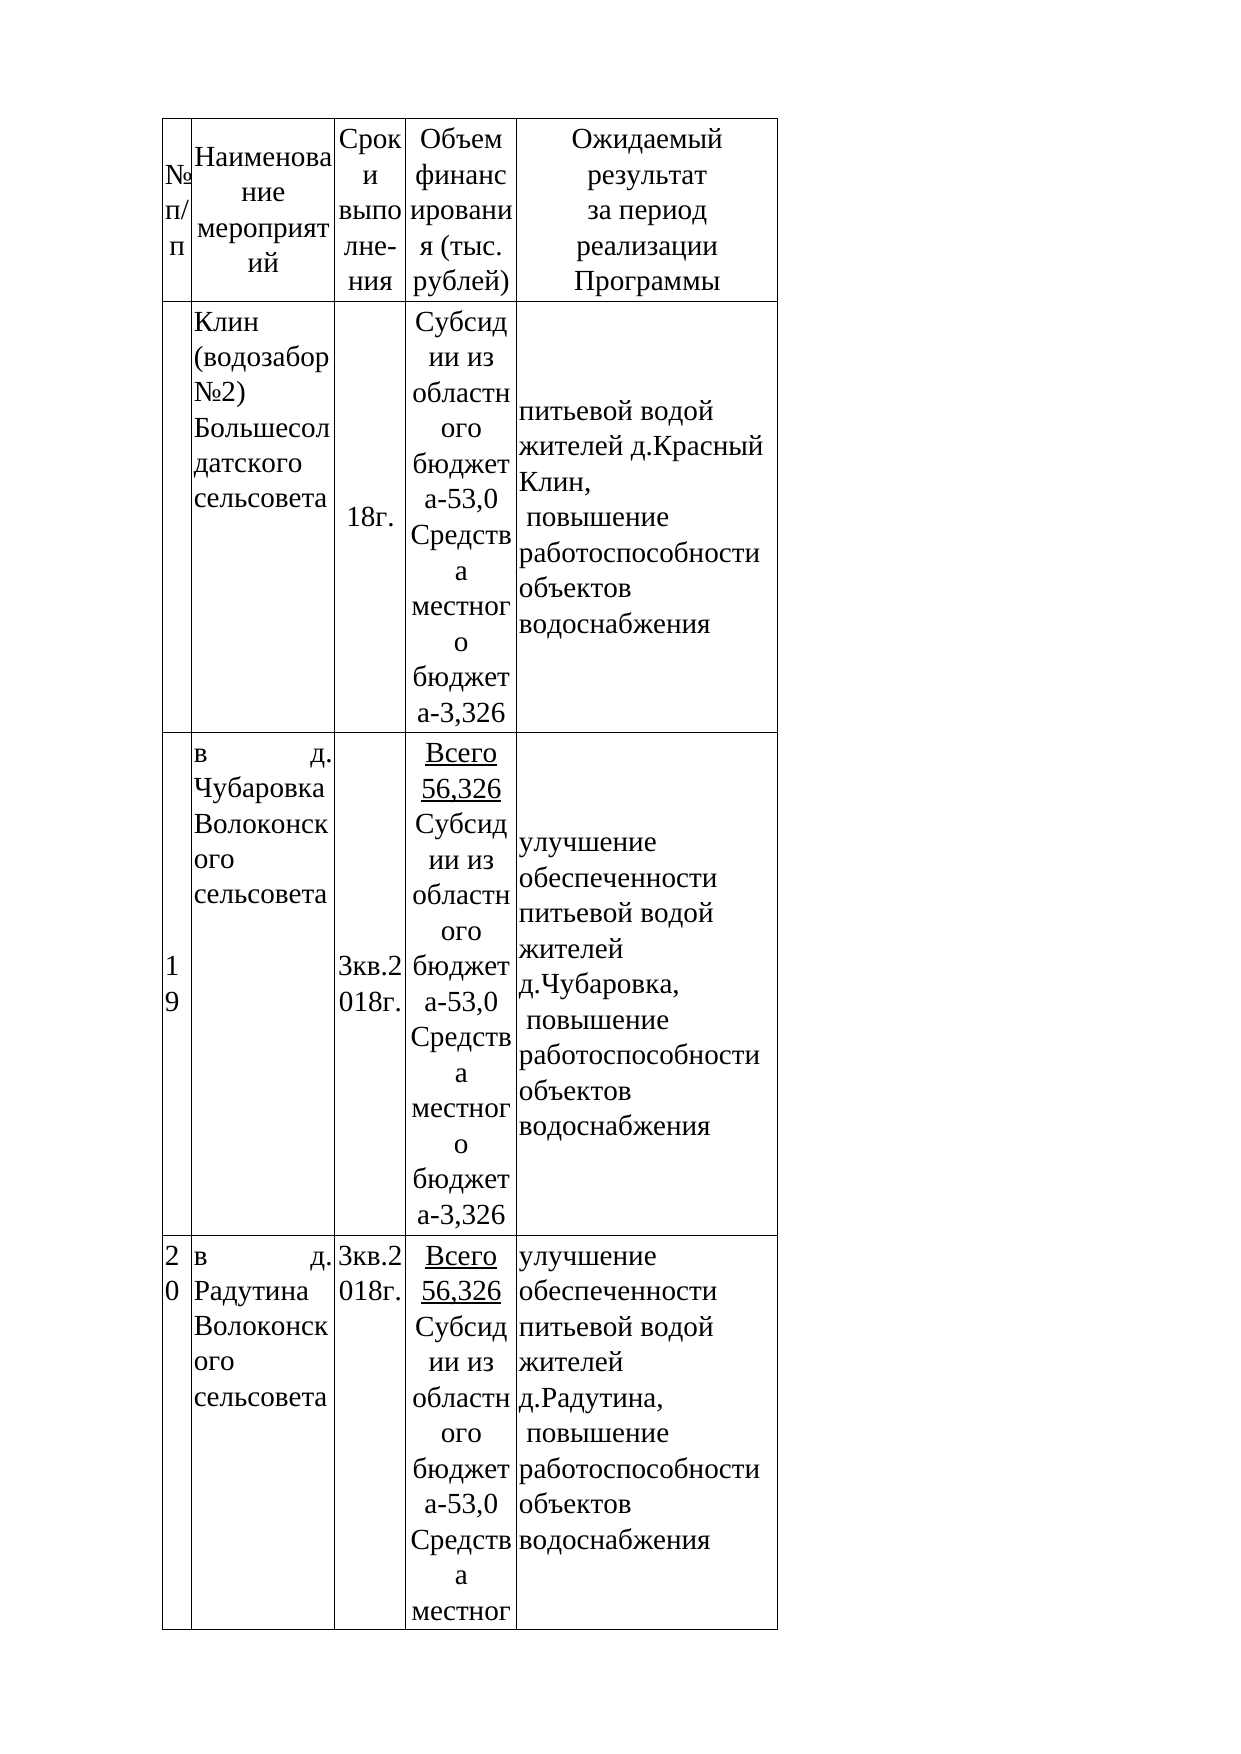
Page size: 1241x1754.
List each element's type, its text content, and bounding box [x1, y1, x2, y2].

table_cell улучшение обеспеченности питьевой водой жителей д.Чубаровка, повышение работоспособности объектов водоснабжения [517, 733, 777, 1234]
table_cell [192, 302, 334, 732]
table_cell 20 [163, 1236, 191, 1629]
table_header № п/п [163, 119, 191, 301]
table_header Объем финансирования (тыс. рублей) [406, 119, 516, 301]
table_header Сроки выполне-ния [335, 119, 405, 301]
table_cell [517, 302, 777, 732]
table_cell в д. Радутина Волоконского сельсовета [192, 1236, 334, 1629]
table_header Наименование мероприятий [192, 119, 334, 301]
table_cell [406, 302, 516, 732]
table_header Ожидаемый результат за период реализации Программы [517, 119, 777, 301]
table_cell 19 [163, 733, 191, 1234]
table_cell Всего 56,326 Субсидии из областного бюджета-53,0 Средства местного бюджета-3,326 [406, 733, 516, 1234]
table_cell 3кв.2018г. [335, 733, 405, 1234]
table_cell в д. Чубаровка Волоконского сельсовета [192, 733, 334, 1234]
table_cell 3 кв.2018г. [335, 302, 405, 732]
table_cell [517, 1236, 777, 1629]
table_cell 18 [163, 302, 191, 732]
table_cell 3кв.2018г. [335, 1236, 405, 1629]
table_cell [406, 1236, 516, 1629]
